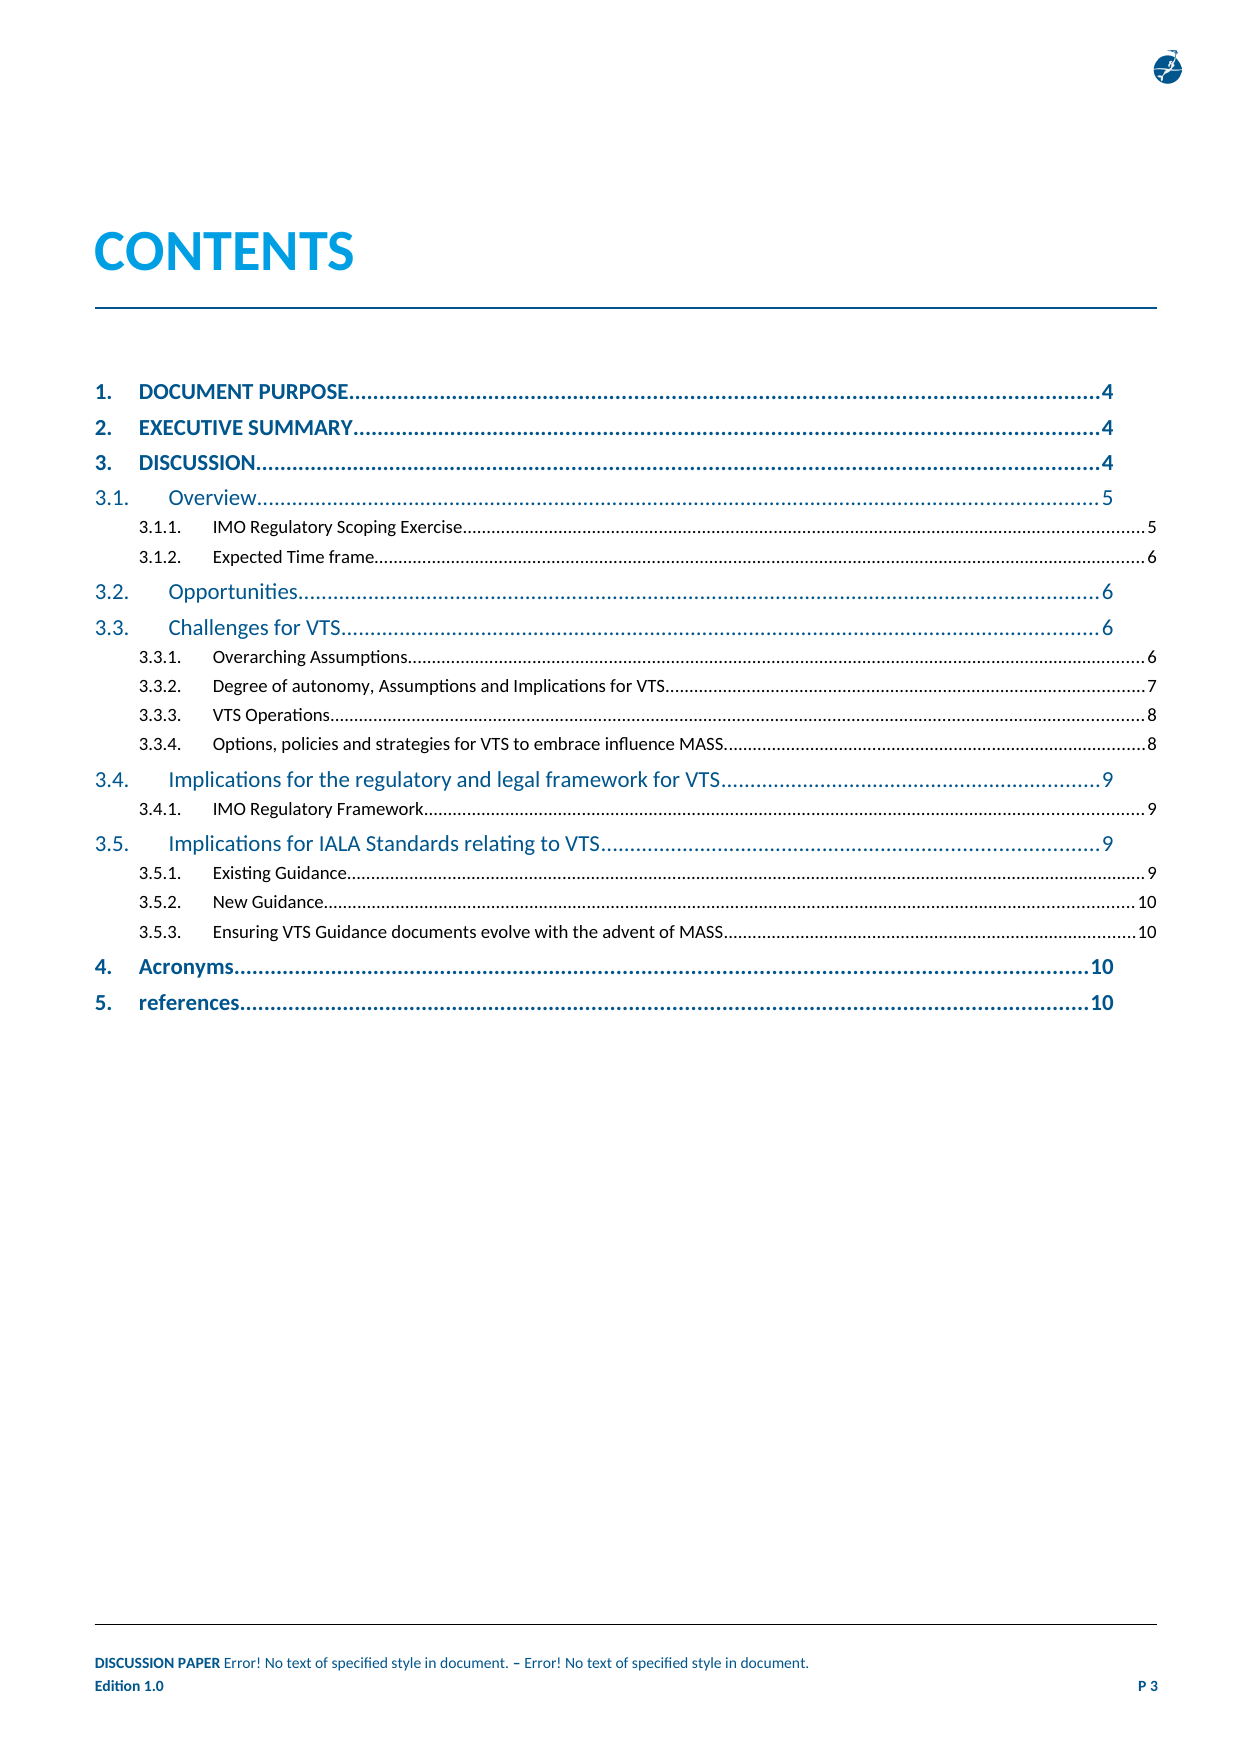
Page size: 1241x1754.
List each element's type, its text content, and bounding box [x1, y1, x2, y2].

text 3.4.1. IMO Regulatory Framework 9 [139, 797, 1157, 820]
text 3.3.4. Options, policies and strategies for VTS to embrace influence MASS. 8 [139, 732, 1157, 755]
text 3.3.3. VTS Operations 8 [139, 703, 1157, 726]
text 3. DISCUSSION 4 [94, 445, 1113, 476]
text 3.2. Opportunities 6 [94, 574, 1113, 605]
text 3.3.1. Overarching Assumptions 6 [139, 645, 1157, 668]
text 3.1.2. Expected Time frame 6 [139, 545, 1157, 568]
text 3.3. Challenges for VTS 6 [94, 609, 1113, 641]
text 3.1.1. IMO Regulatory Scoping Exercise 5 [139, 516, 1157, 538]
text 3.5.2. New Guidance 10 [139, 891, 1157, 913]
text 3.1. Overview 5 [94, 480, 1113, 511]
text 5. references 10 [94, 984, 1113, 1016]
text 3.5.1. Existing Guidance 9 [139, 861, 1157, 884]
picture [1120, 0, 1241, 119]
text 2. EXECUTIVE SUMMARY 4 [94, 409, 1113, 441]
text 3.3.2. Degree of autonomy, Assumptions and Implications for VTS 7 [139, 674, 1157, 697]
text 3.5. Implications for IALA Standards relating to VTS 9 [94, 826, 1113, 857]
text 3.5.3. Ensuring VTS Guidance documents evolve with the advent of MASS 10 [139, 920, 1157, 943]
text 4. Acronyms 10 [94, 949, 1113, 980]
text 3.4. Implications for the regulatory and legal framework for VTS 9 [94, 761, 1113, 793]
text 1. DOCUMENT PURPOSE 4 [94, 374, 1113, 405]
